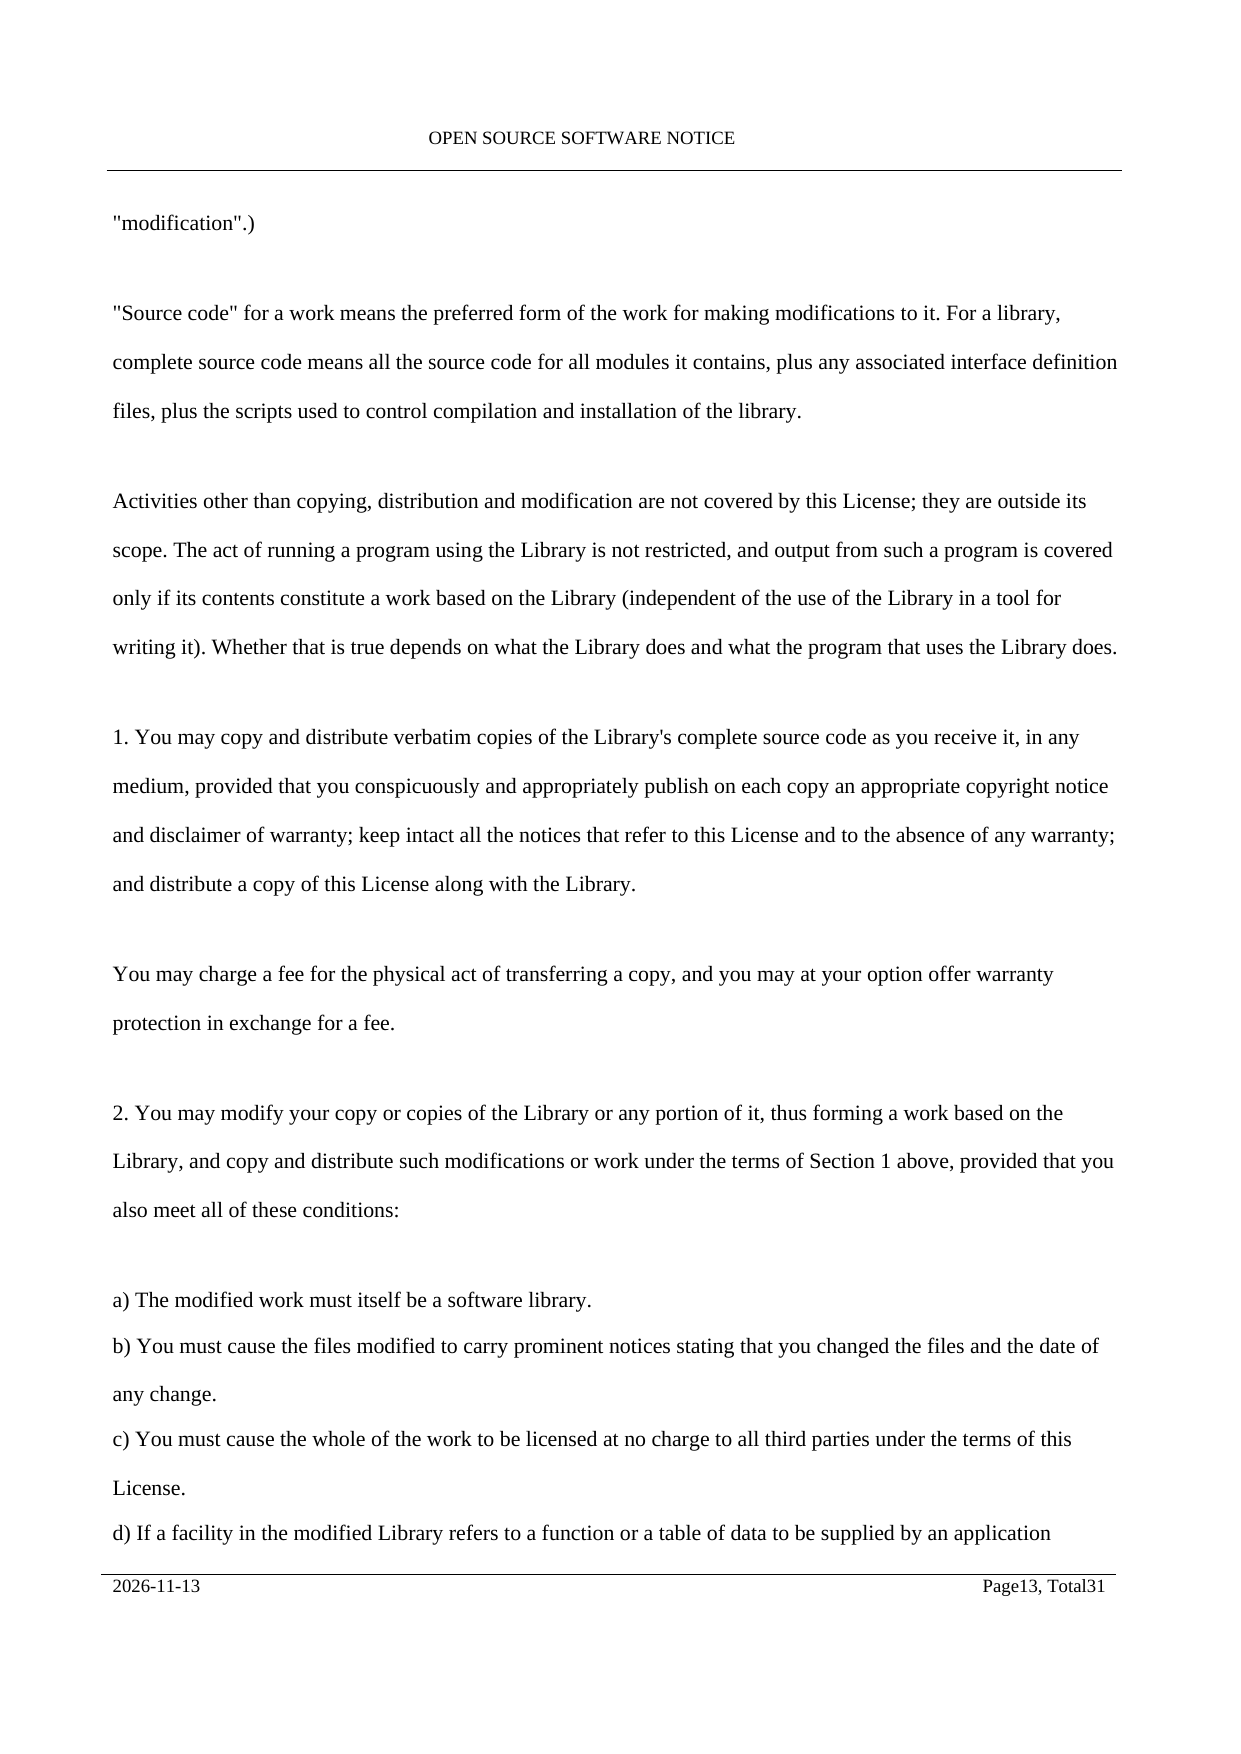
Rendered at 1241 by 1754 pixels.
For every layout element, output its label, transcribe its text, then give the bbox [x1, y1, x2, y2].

text a) The modified work must itself be a software library. [112, 1284, 1128, 1316]
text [112, 206, 1128, 239]
text 2. You may modify your copy or copies of the Library or any portion of it, thus forming a work based on the Library, and copy and distribute such modifications or work under the terms of Section 1 above, provided that you also meet all of these conditions: [112, 1096, 1128, 1226]
text 1. You may copy and distribute verbatim copies of the Library's complete source code as you receive it, in any medium, provided that you conspicuously and appropriately publish on each copy an appropriate copyright notice and disclaimer of warranty; keep intact all the notices that refer to this License and to the absence of any warranty; and distribute a copy of this License along with the Library. [112, 721, 1128, 899]
text You may charge a fee for the physical act of transferring a copy, and you may at your option offer warranty protection in exchange for a fee. [112, 957, 1128, 1038]
text "Source code" for a work means the preferred form of the work for making modifications to it. For a library, complete source code means all the source code for all modules it contains, plus any associated interface definition files, plus the scripts used to control compilation and installation of the library. [112, 297, 1128, 427]
text Activities other than copying, distribution and modification are not covered by this License; they are outside its scope. The act of running a program using the Library is not restricted, and output from such a program is covered only if its contents constitute a work based on the Library (independent of the use of the Library in a tool for writing it). Whether that is true depends on what the Library does and what the program that uses the Library does. [112, 484, 1128, 663]
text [112, 1517, 1128, 1549]
text c) You must cause the whole of the work to be licensed at no charge to all third parties under the terms of this License. [112, 1423, 1128, 1504]
text b) You must cause the files modified to carry prominent notices stating that you changed the files and the date of any change. [112, 1329, 1128, 1410]
